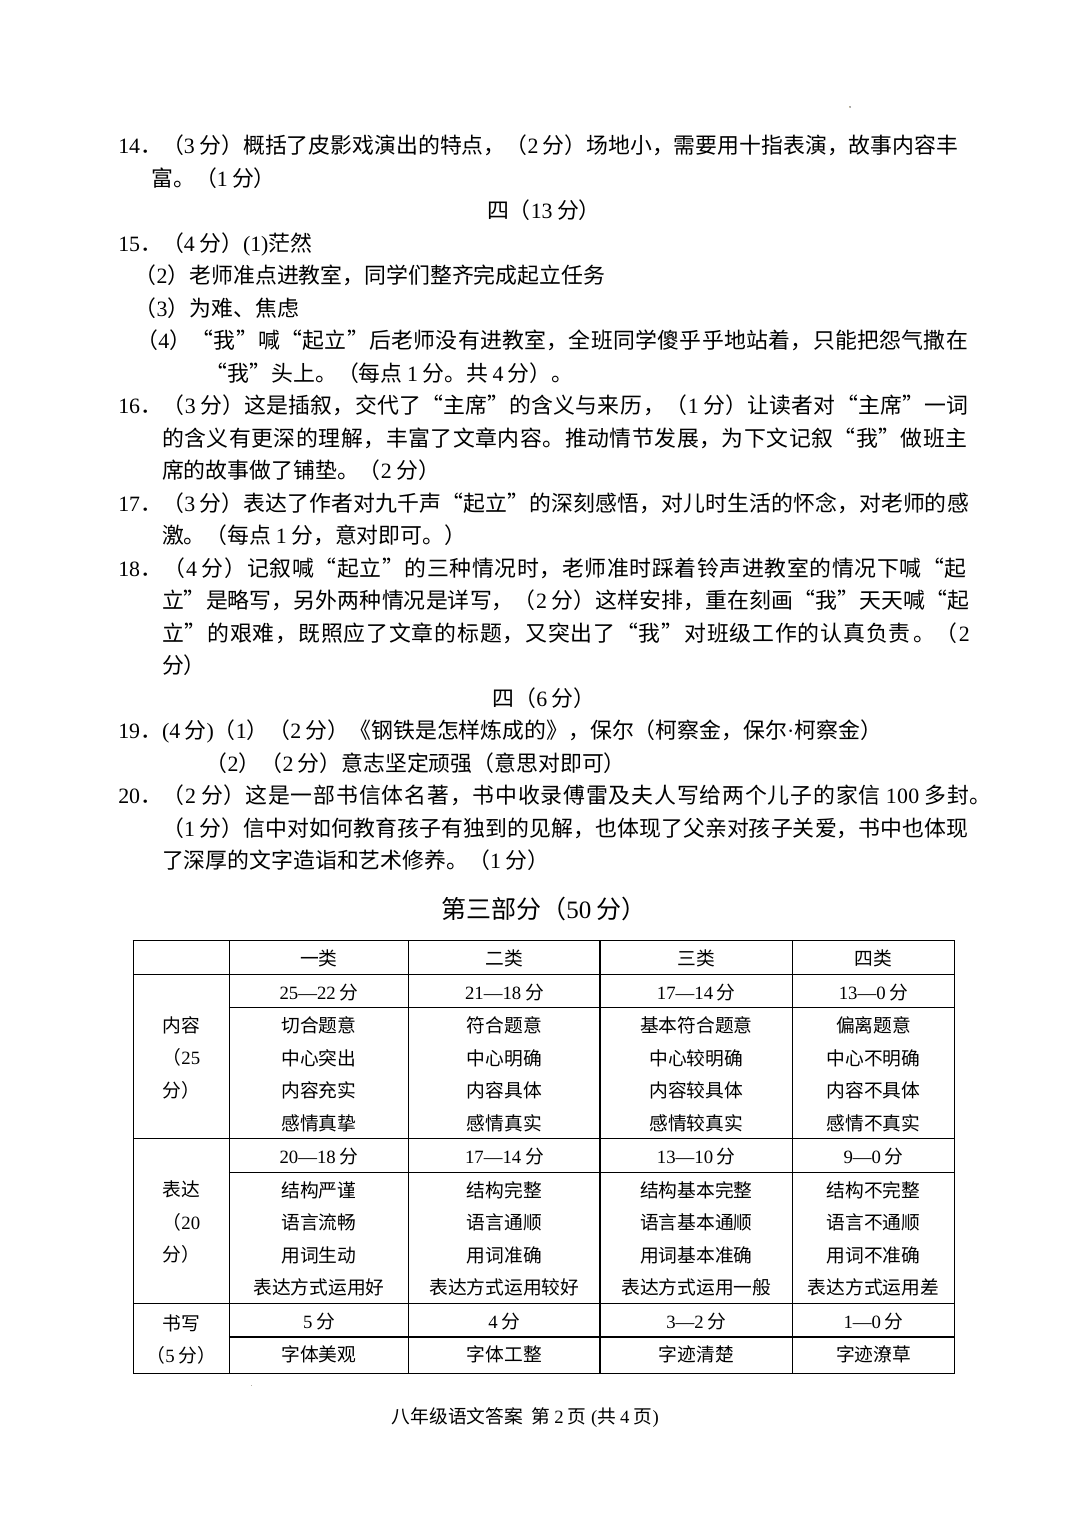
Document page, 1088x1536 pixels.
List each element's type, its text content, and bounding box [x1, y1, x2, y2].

table_cell 基本符合题意 中心较明确 内容较具体 感情较真实 [601, 1008, 792, 1138]
text 14．（3分）概括了皮影戏演出的特点，（2分）场地小，需要用十指表演，故事内容丰富。（1分） [118, 128, 969, 193]
text （2）老师准点进教室，同学们整齐完成起立任务 [118, 258, 969, 290]
table_cell 字体工整 [409, 1338, 599, 1373]
table_cell 字迹清楚 [601, 1338, 792, 1373]
table_cell 内容 （25分） [134, 975, 229, 1138]
text 18．（4分）记叙喊“起立”的三种情况时，老师准时踩着铃声进教室的情况下喊“起立”是略写，另外两种情况是详写，（2分）这样安排，重在刻画“我”天天喊“起立”的艰难，既照应了文章的标题，又突出了“我”对班级工作的认真负责。（2分） [118, 550, 969, 680]
table_header [134, 941, 229, 974]
table_cell 字迹潦草 [793, 1338, 954, 1373]
table_cell 偏离题意 中心不明确 内容不具体 感情不真实 [793, 1008, 954, 1138]
table_cell 结构严谨 语言流畅 用词生动 表达方式运用好 [230, 1173, 408, 1303]
text （3）为难、焦虑 [118, 290, 969, 323]
table_cell 3—2分 [601, 1304, 792, 1336]
text 第三部分（50分） [118, 875, 969, 940]
table_cell 17—14分 [409, 1139, 599, 1172]
table_cell 9—0分 [793, 1139, 954, 1172]
table_cell 20—18分 [230, 1139, 408, 1172]
table_cell 5分 [230, 1304, 408, 1336]
text 20．（2分）这是一部书信体名著，书中收录傅雷及夫人写给两个儿子的家信100多封。（1分）信中对如何教育孩子有独到的见解，也体现了父亲对孩子关爱，书中也体现了深厚的文字造诣和艺术修养。（1分） [118, 778, 969, 875]
table_cell 1—0分 [793, 1304, 954, 1336]
table_cell 4分 [409, 1304, 599, 1336]
table_cell 结构不完整 语言不通顺 用词不准确 表达方式运用差 [793, 1173, 954, 1303]
text 四（13分） [118, 193, 969, 225]
text 15．（4分）(1)茫然 [118, 225, 969, 258]
text （2）（2分）意志坚定顽强（意思对即可） [162, 745, 969, 778]
table_cell 17—14分 [601, 975, 792, 1007]
table_cell 13—10分 [601, 1139, 792, 1172]
table_cell 25—22分 [230, 975, 408, 1007]
table_header 三类 [601, 941, 792, 974]
text 四（6分） [118, 680, 969, 713]
table_header 四类 [793, 941, 954, 974]
table_cell 结构基本完整 语言基本通顺 用词基本准确 表达方式运用一般 [601, 1173, 792, 1303]
table_header 一类 [230, 941, 408, 974]
text （4）“我”喊“起立”后老师没有进教室，全班同学傻乎乎地站着，只能把怨气撒在“我”头上。（每点1分。共4分）。 [118, 323, 969, 388]
text 17．（3分）表达了作者对九千声“起立”的深刻感悟，对儿时生活的怀念，对老师的感激。（每点1分，意对即可。） [118, 485, 969, 550]
table_cell 字体美观 [230, 1338, 408, 1373]
table_cell 13—0分 [793, 975, 954, 1007]
text 16．（3分）这是插叙，交代了“主席”的含义与来历，（1分）让读者对“主席”一词的含义有更深的理解，丰富了文章内容。推动情节发展，为下文记叙“我”做班主席的故事做了铺垫。（2分） [118, 388, 969, 485]
table_cell 21—18分 [409, 975, 599, 1007]
table_cell 表达 （20分） [134, 1139, 229, 1303]
table_cell 符合题意 中心明确 内容具体 感情真实 [409, 1008, 599, 1138]
table_header 二类 [409, 941, 599, 974]
table_cell 切合题意 中心突出 内容充实 感情真挚 [230, 1008, 408, 1138]
table_cell 结构完整 语言通顺 用词准确 表达方式运用较好 [409, 1173, 599, 1303]
text 19．(4分)（1）（2分）《钢铁是怎样炼成的》，保尔（柯察金，保尔·柯察金） [118, 713, 969, 745]
table_cell 书写 （5分） [134, 1304, 229, 1373]
